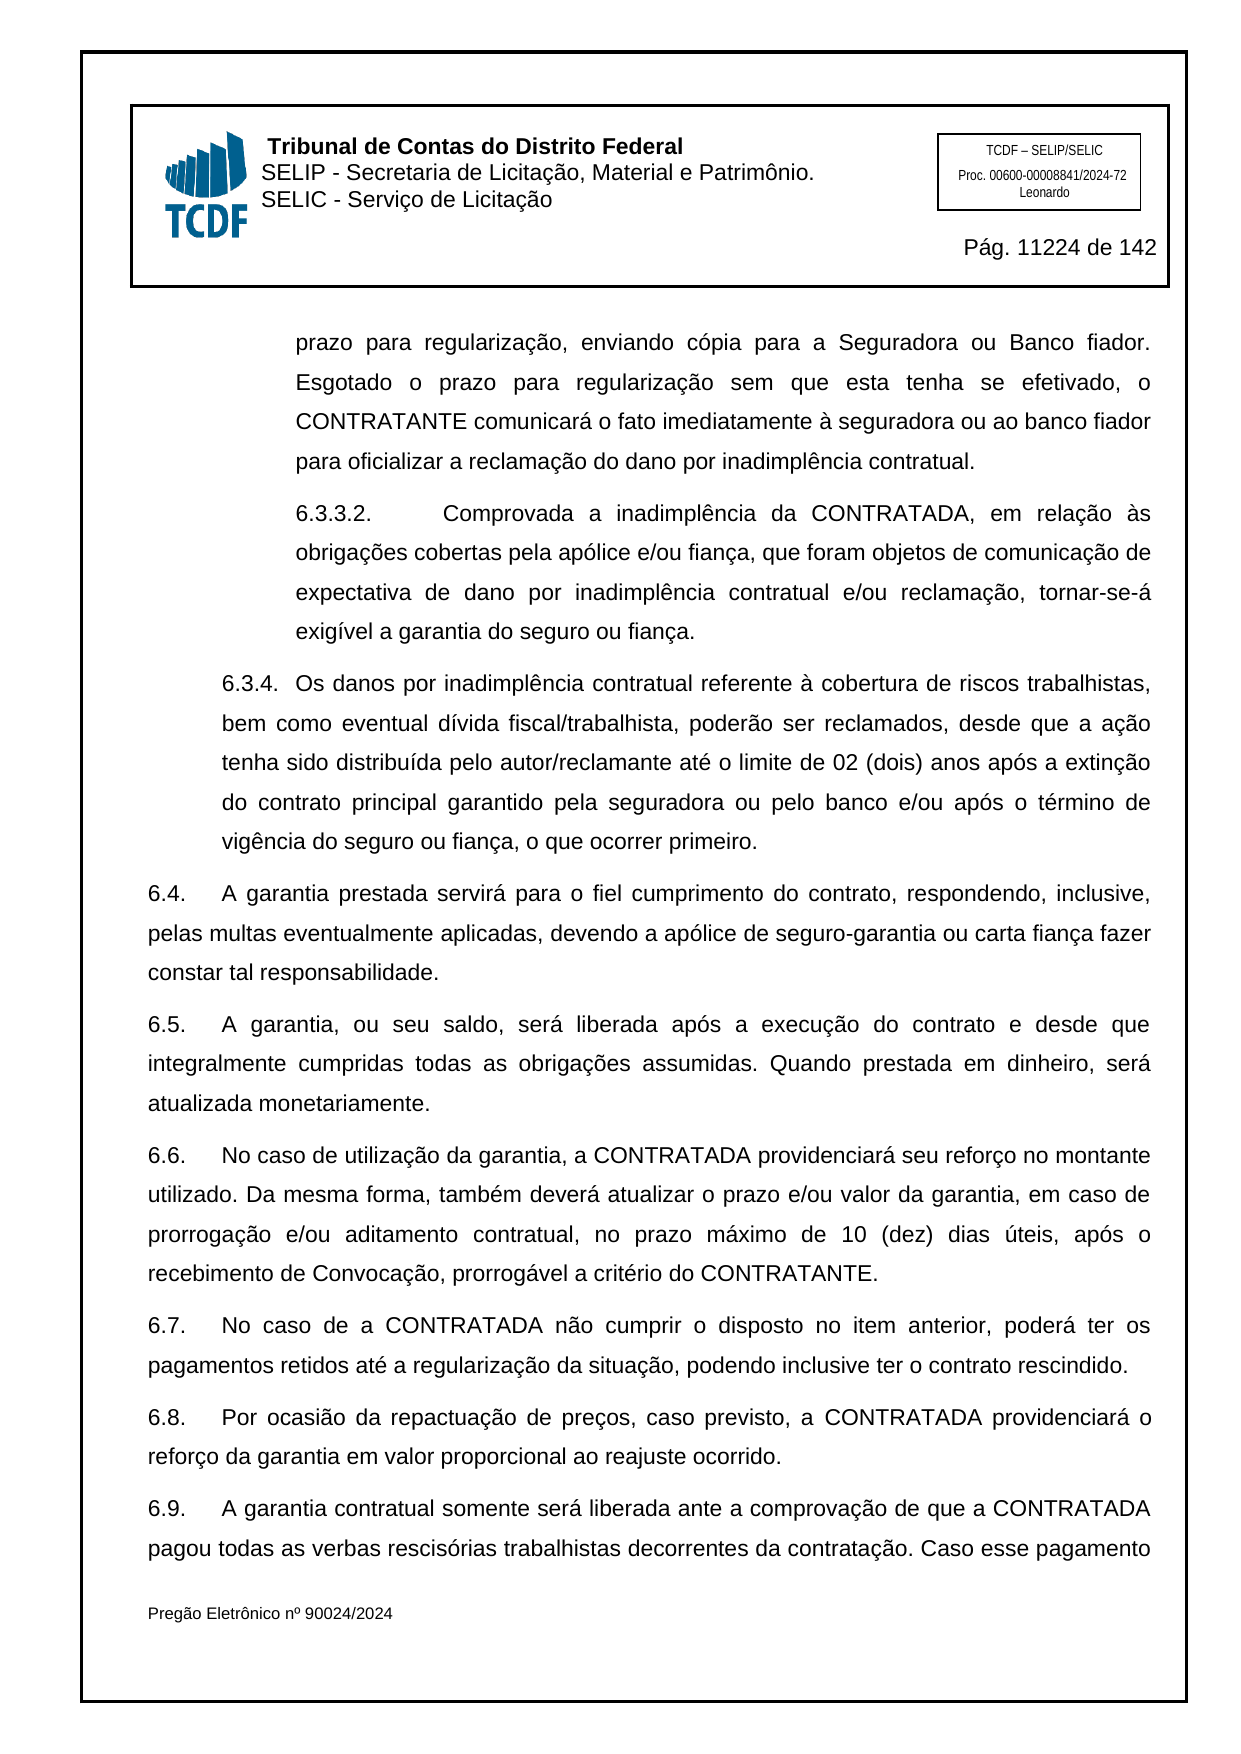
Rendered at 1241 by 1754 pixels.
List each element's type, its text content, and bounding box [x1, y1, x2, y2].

text 6.6. No caso de utilização da garantia, a CONTRATADA providenciará seu reforço no montante utilizado. Da mesma forma, também deverá atualizar o prazo e/ou valor da garantia, em caso de prorrogação e/ou aditamento contratual, no prazo máximo de 10 (dez) dias úteis, após o recebimento de Convocação, prorrogável a critério do CONTRATANTE. [148, 1142, 1152, 1287]
text 6.3.3.2. Comprovada a inadimplência da CONTRATADA, em relação às obrigações cobertas pela apólice e/ou fiança, que foram objetos de comunicação de expectativa de dano por inadimplência contratual e/ou reclamação, tornar-se-á exigível a garantia do seguro ou fiança. [295, 500, 1152, 644]
text 6.4. A garantia prestada servirá para o fiel cumprimento do contrato, respondendo, inclusive, pelas multas eventualmente aplicadas, devendo a apólice de seguro-garantia ou carta fiança fazer constar tal responsabilidade. [148, 880, 1152, 985]
text 6.8. Por ocasião da repactuação de preços, caso previsto, a Contratada providenciará o reforço da garantia em valor proporcional ao reajuste ocorrido. [148, 1404, 1152, 1469]
text 6.5. A garantia, ou seu saldo, será liberada após a execução do contrato e desde que integralmente cumpridas todas as obrigações assumidas. Quando prestada em dinheiro, será atualizada monetariamente. [148, 1011, 1152, 1116]
text 6.3.4. Os danos por inadimplência contratual referente à cobertura de riscos trabalhistas, bem como eventual dívida fiscal/trabalhista, poderão ser reclamados, desde que a ação tenha sido distribuída pelo autor/reclamante até o limite de 02 (dois) anos após a extinção do contrato principal garantido pela seguradora ou pelo banco e/ou após o término de vigência do seguro ou fiança, o que ocorrer primeiro. [222, 670, 1152, 854]
text 6.7. No caso de a CONTRATADA não cumprir o disposto no item anterior, poderá ter os pagamentos retidos até a regularização da situação, podendo inclusive ter o contrato rescindido. [148, 1312, 1152, 1378]
picture [150, 128, 262, 240]
